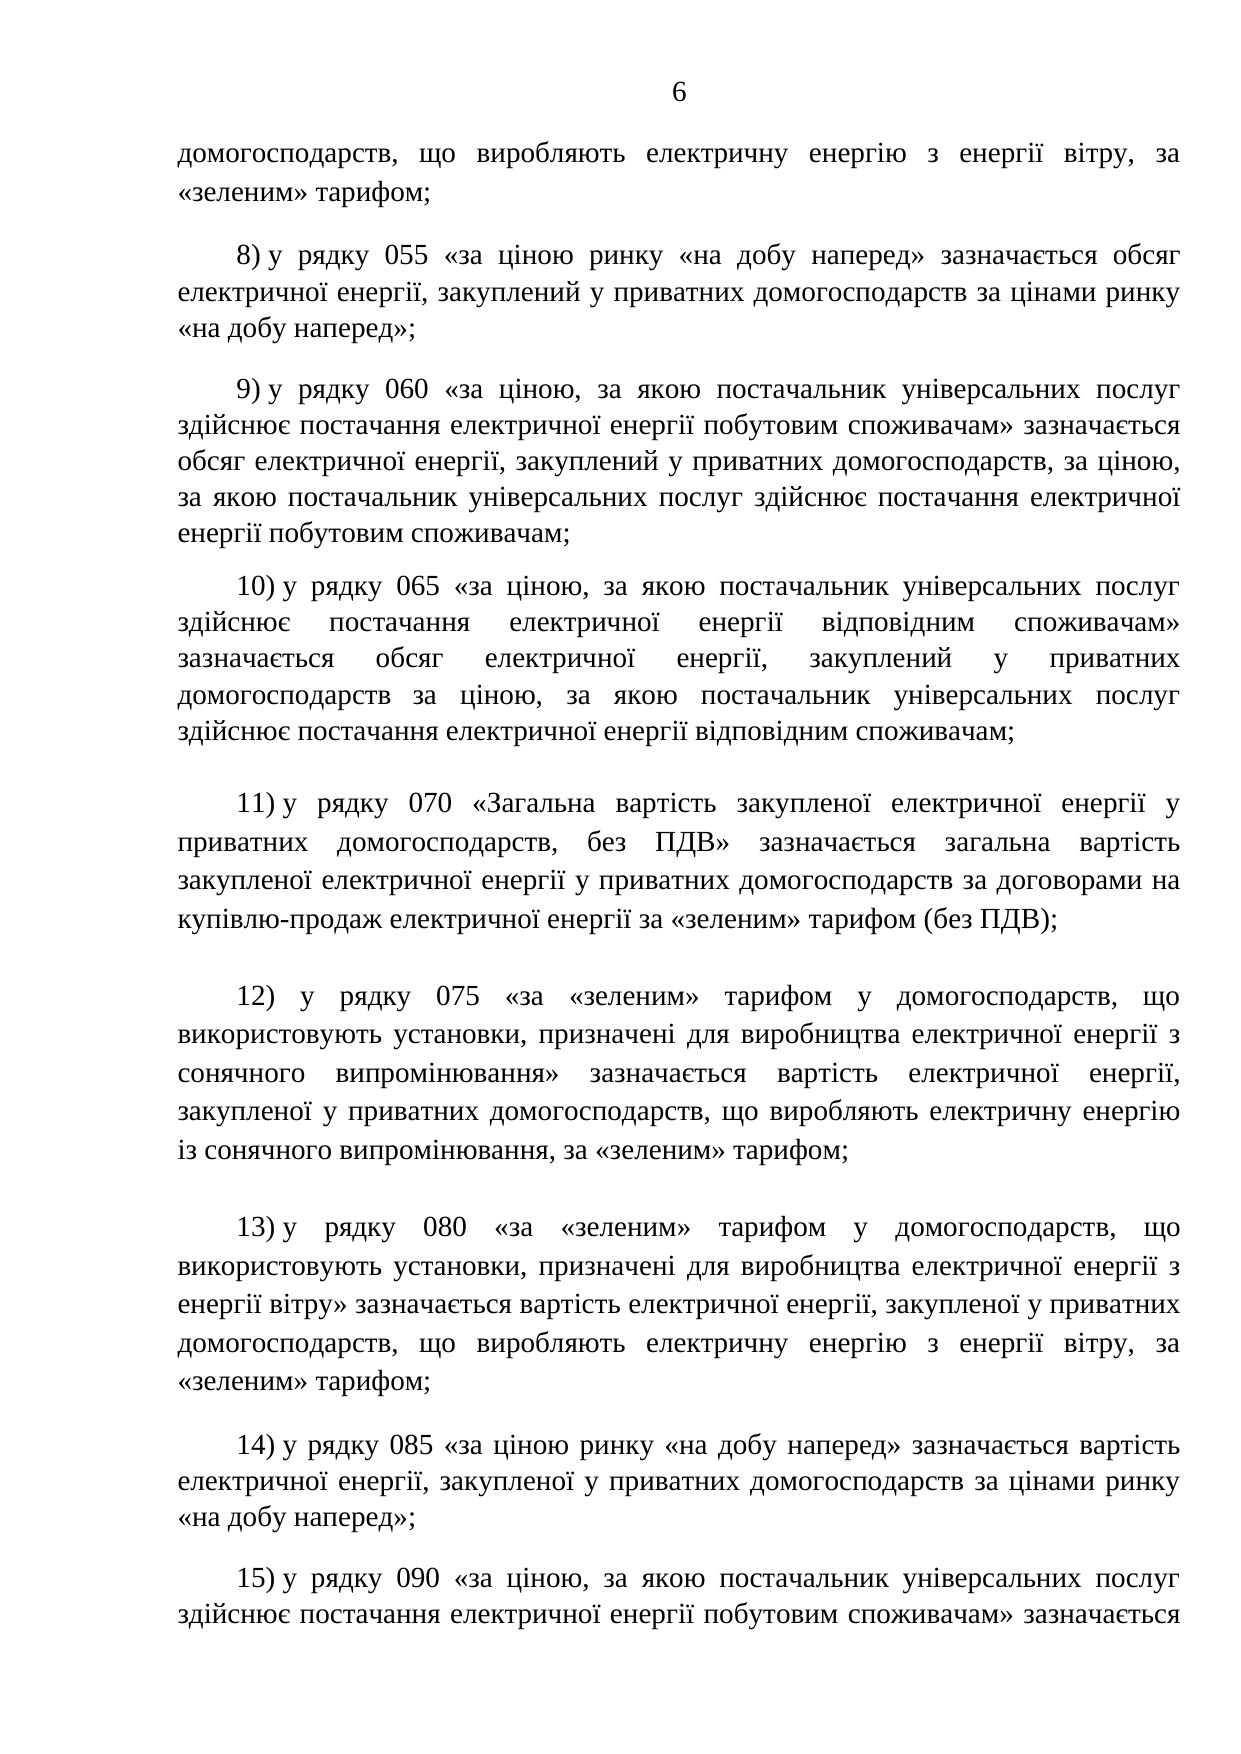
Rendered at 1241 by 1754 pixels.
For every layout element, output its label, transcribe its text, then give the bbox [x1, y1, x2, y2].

text 8) у рядку 055 «за ціною ринку «на добу наперед» зазначається обсяг електричної енергії, закуплений у приватних домогосподарств за цінами ринку «на добу наперед»; [177, 237, 1181, 343]
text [177, 135, 1181, 207]
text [177, 1560, 1181, 1630]
text 12) у рядку 075 «за «зеленим» тарифом у домогосподарств, що використовують установки, призначені для виробництва електричної енергії з сонячного випромінювання» зазначається вартість електричної енергії, закупленої у приватних домогосподарств, що виробляють електричну енергію із сонячного випромінювання, за «зеленим» тарифом; [177, 978, 1181, 1166]
text 9) у рядку 060 «за ціною, за якою постачальник універсальних послуг здійснює постачання електричної енергії побутовим споживачам» зазначається обсяг електричної енергії, закуплений у приватних домогосподарств, за ціною, за якою постачальник універсальних послуг здійснює постачання електричної енергії побутовим споживачам; [177, 371, 1181, 549]
text 11) у рядку 070 «Загальна вартість закупленої електричної енергії у приватних домогосподарств, без ПДВ» зазначається загальна вартість закупленої електричної енергії у приватних домогосподарств за договорами на купівлю-продаж електричної енергії за «зеленим» тарифом (без ПДВ); [177, 785, 1181, 934]
text 13) у рядку 080 «за «зеленим» тарифом у домогосподарств, що використовують установки, призначені для виробництва електричної енергії з енергії вітру» зазначається вартість електричної енергії, закупленої у приватних домогосподарств, що виробляють електричну енергію з енергії вітру, за «зеленим» тарифом; [177, 1209, 1181, 1397]
text 10) у рядку 065 «за ціною, за якою постачальник універсальних послуг здійснює постачання електричної енергії відповідним споживачам» зазначається обсяг електричної енергії, закуплений у приватних домогосподарств за ціною, за якою постачальник універсальних послуг здійснює постачання електричної енергії відповідним споживачам; [177, 568, 1181, 746]
text 14) у рядку 085 «за ціною ринку «на добу наперед» зазначається вартість електричної енергії, закупленої у приватних домогосподарств за цінами ринку «на добу наперед»; [177, 1427, 1181, 1533]
